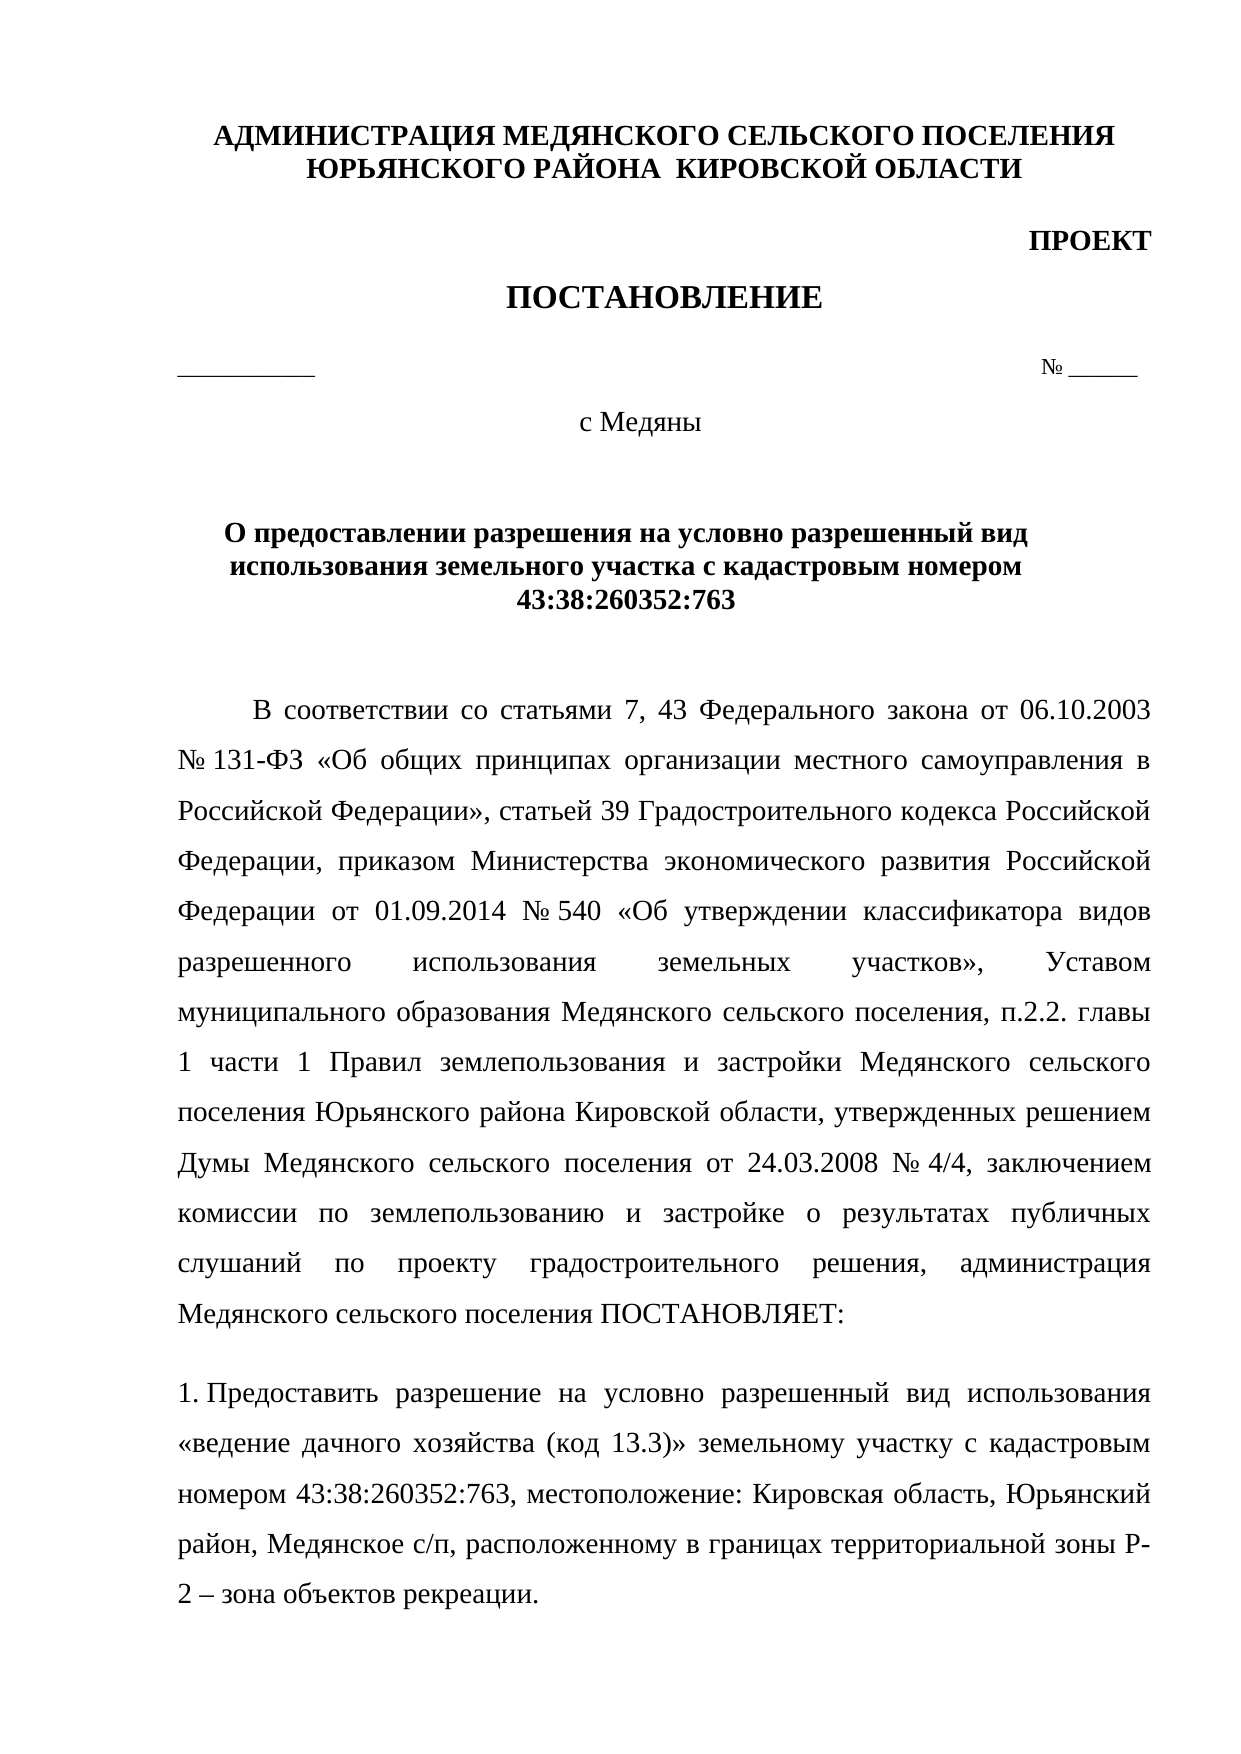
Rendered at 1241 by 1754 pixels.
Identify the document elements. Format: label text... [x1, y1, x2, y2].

table_header О предоставлении разрешения на условно разрешенный вид использования земельного участка с кадастровым номером 43:38:260352:763 [176, 463, 1076, 617]
text с Медяны [177, 404, 1152, 437]
text 1. Предоставить разрешение на условно разрешенный вид использования «ведение дачного хозяйства (код 13.3)» земельному участку с кадастровым номером 43:38:260352:763, местоположение: Кировская область, Юрьянский район, Медянское с/п, расположенному в границах территориальной зоны Р-2 – зона объектов рекреации. [177, 1375, 1152, 1610]
text ПОСТАНОВЛЕНИЕ [177, 277, 1152, 315]
text АДМИНИСТРАЦИЯ МЕДЯНСКОГО СЕЛЬСКОГО ПОСЕЛЕНИЯ [177, 118, 1152, 152]
text ____________ № ______ [177, 353, 1152, 379]
text ЮРЬЯНСКОГО РАЙОНА КИРОВСКОЙ ОБЛАСТИ [177, 152, 1152, 185]
text В соответствии со статьями 7, 43 Федерального закона от 06.10.2003 № 131-ФЗ «Об общих принципах организации местного самоуправления в Российской Федерации», статьей 39 Градостроительного кодекса Российской Федерации, приказом Министерства экономического развития Российской Федерации от 01.09.2014 № 540 «Об утверждении классификатора видов разрешенного использования земельных участков», Уставом муниципального образования Медянского сельского поселения, п.2.2. главы 1 части 1 Правил землепользования и застройки Медянского сельского поселения Юрьянского района Кировской области, утвержденных решением Думы Медянского сельского поселения от 24.03.2008 № 4/4, заключением комиссии по землепользованию и застройке о результатах публичных слушаний по проекту градостроительного решения, администрация Медянского сельского поселения ПОСТАНОВЛЯЕТ: [177, 692, 1152, 1329]
text ПРОЕКТ [177, 223, 1152, 256]
